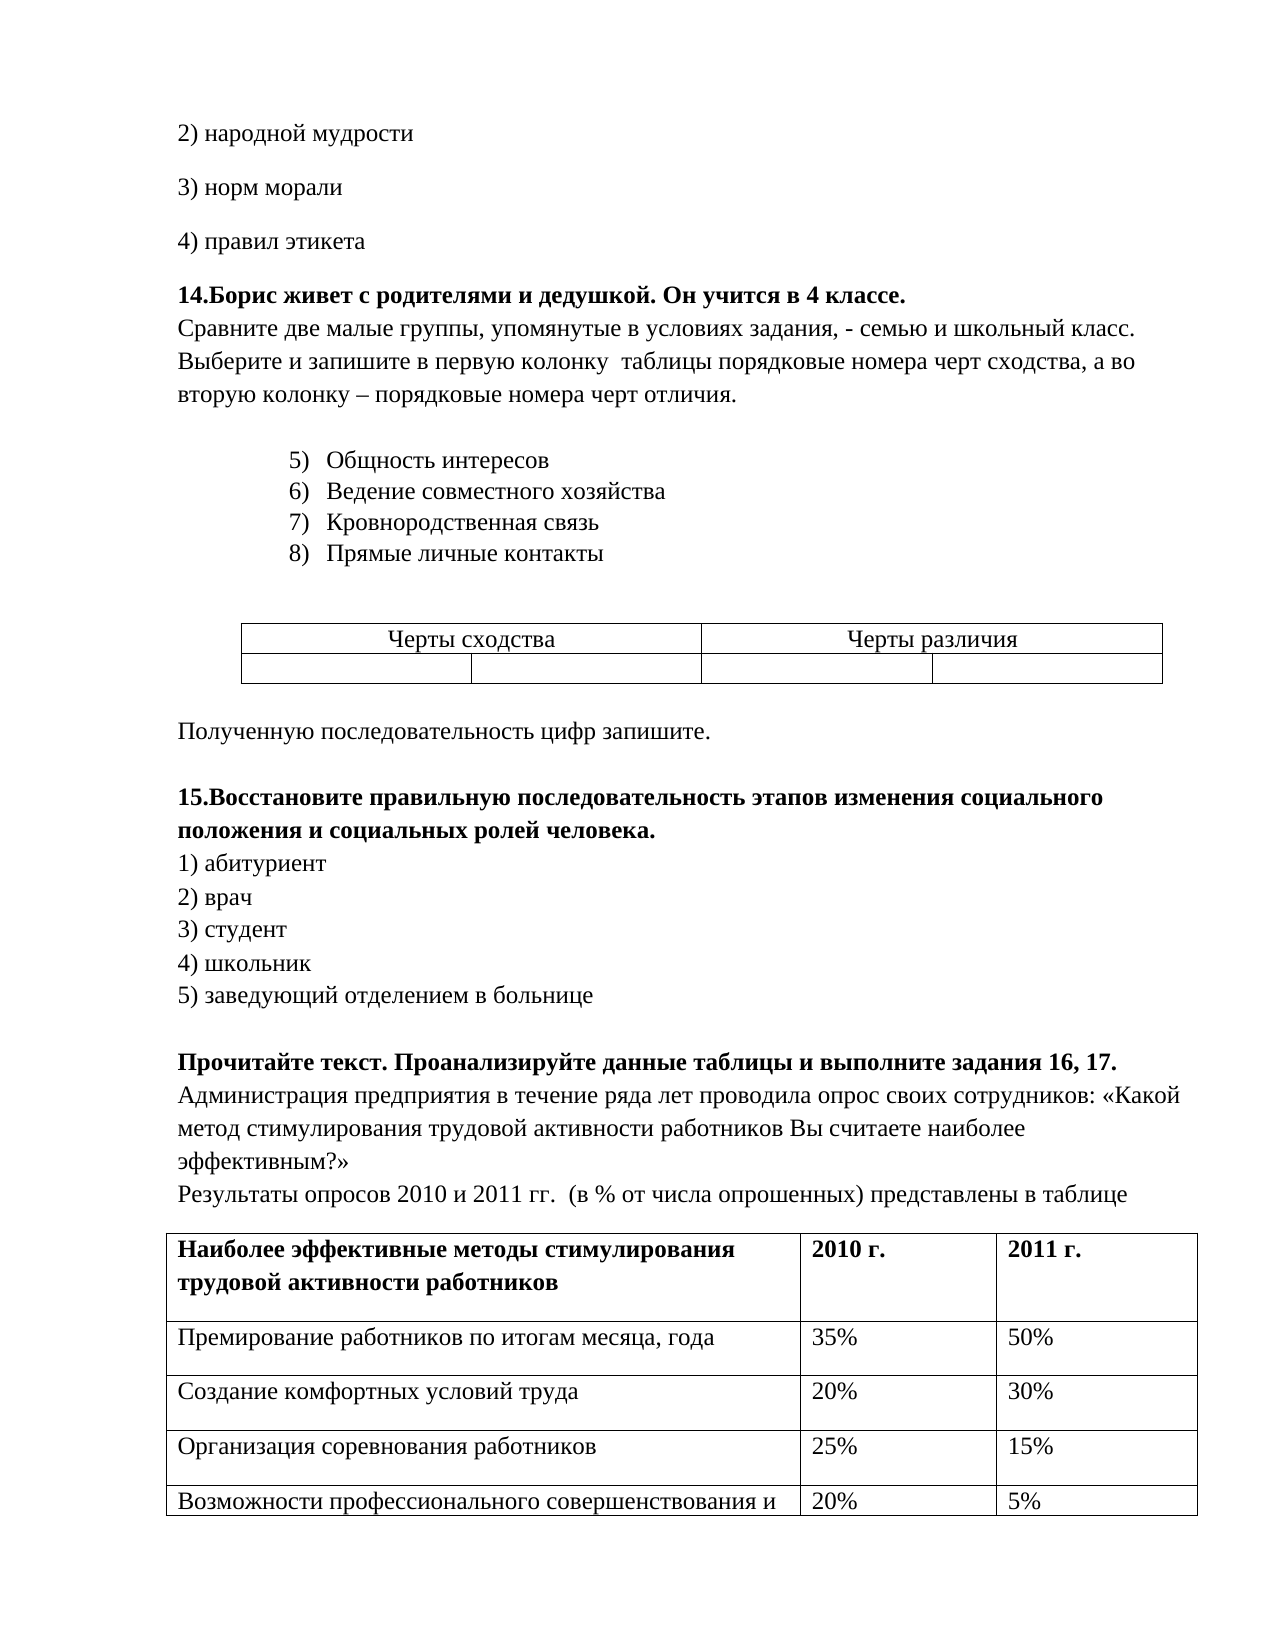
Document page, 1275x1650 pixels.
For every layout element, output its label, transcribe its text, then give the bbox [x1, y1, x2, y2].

list Ведение совместного хозяйства [288, 476, 1186, 504]
table_cell [472, 654, 701, 682]
list Общность интересов [288, 445, 1186, 473]
table_cell 50% [997, 1322, 1197, 1375]
text 2) народной мудрости [177, 118, 1186, 147]
text Результаты опросов 2010 и 2011 гг. (в % от числа опрошенных) представлены в таблице [177, 1179, 1186, 1207]
text 3) студент [177, 914, 1186, 943]
text Выберите и запишите в первую колонку таблицы порядковые номера черт сходства, а во вторую колонку – порядковые номера черт отличия. [177, 346, 1186, 407]
table_cell Организация соревнования работников [167, 1431, 800, 1485]
table_header . [997, 1234, 1197, 1321]
text 5) заведующий отделением в больнице [177, 981, 1186, 1009]
table_cell Премирование работников по итогам месяца, года [167, 1322, 800, 1375]
list Кровнородственная связь [288, 507, 1186, 536]
table_cell 35% [801, 1322, 996, 1375]
table_header Черты сходства [242, 624, 701, 653]
table_cell 15% [997, 1431, 1197, 1485]
list Прямые личные контакты [288, 538, 1186, 567]
text 4) школьник [177, 948, 1186, 976]
text 4) правил этикета [177, 226, 1186, 254]
table_cell 20% [801, 1486, 996, 1515]
text Сравните две малые группы, упомянутые в условиях задания, - семью и школьный класс. [177, 313, 1186, 341]
table_cell 30% [997, 1376, 1197, 1430]
table_cell 5% [997, 1486, 1197, 1515]
table_cell [702, 654, 932, 682]
table_cell 20% [801, 1376, 996, 1430]
text Полученную последовательность цифр запишите. [177, 716, 1186, 745]
text Администрация предприятия в течение ряда лет проводила опрос своих сотрудников: «Какой метод стимулирования трудовой активности работников Вы считаете наиболее эффективным?» [177, 1080, 1186, 1174]
text 1) абитуриент [177, 848, 1186, 877]
table_cell [933, 654, 1162, 682]
text Прочитайте текст. Проанализируйте данные таблицы и выполните задания 16, 17. [177, 1047, 1186, 1075]
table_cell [167, 1486, 800, 1515]
table_header Наиболее эффективные методы стимулирования трудовой активности работников [167, 1234, 800, 1321]
table_cell 25% [801, 1431, 996, 1485]
table_cell [242, 654, 471, 682]
text 15.Восстановите правильную последовательность этапов изменения социального положения и социальных ролей человека. [177, 782, 1186, 844]
table_header Черты различия [702, 624, 1162, 653]
table_cell Создание комфортных условий труда [167, 1376, 800, 1430]
table_header . [801, 1234, 996, 1321]
text 2) врач [177, 882, 1186, 910]
text 3) норм морали [177, 172, 1186, 201]
text 14.Борис живет с родителями и дедушкой. Он учится в 4 классе. [177, 280, 1186, 308]
